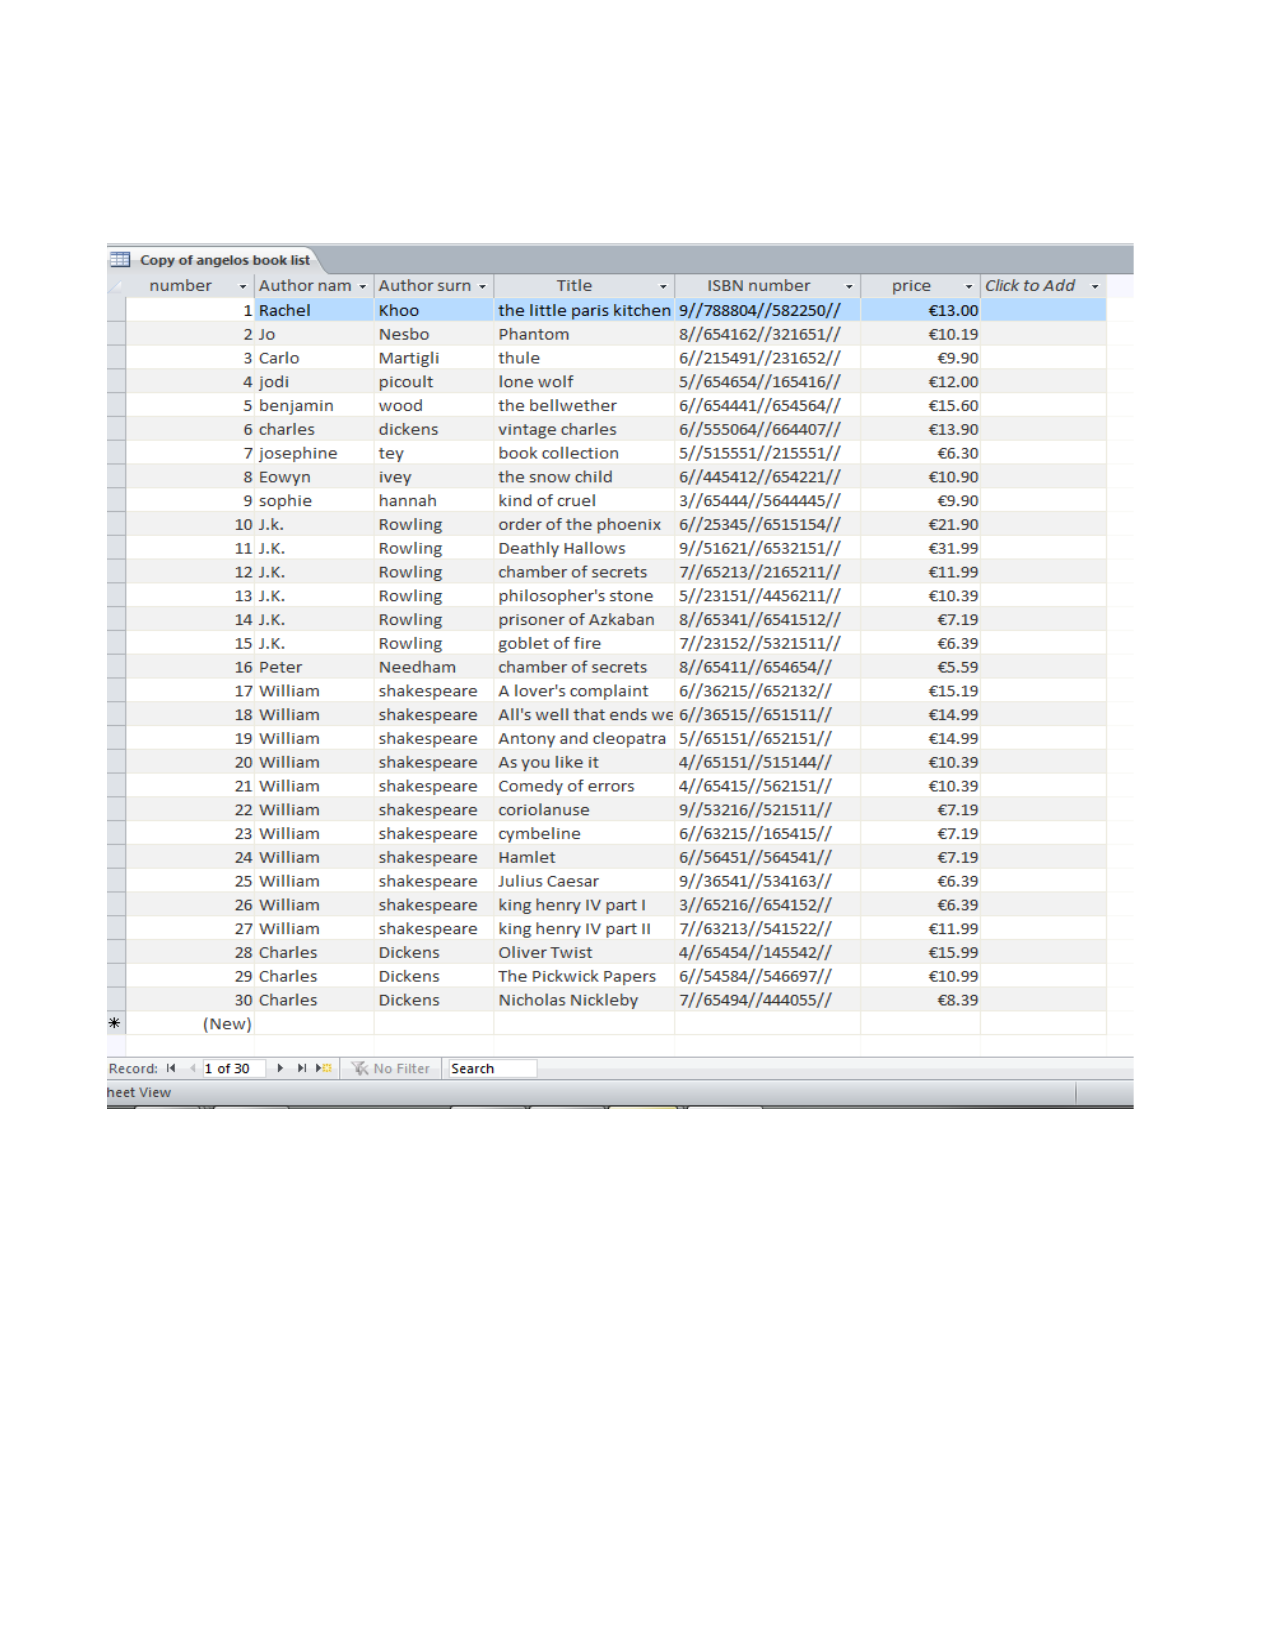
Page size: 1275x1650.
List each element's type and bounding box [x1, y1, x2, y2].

picture [107, 243, 1134, 1109]
